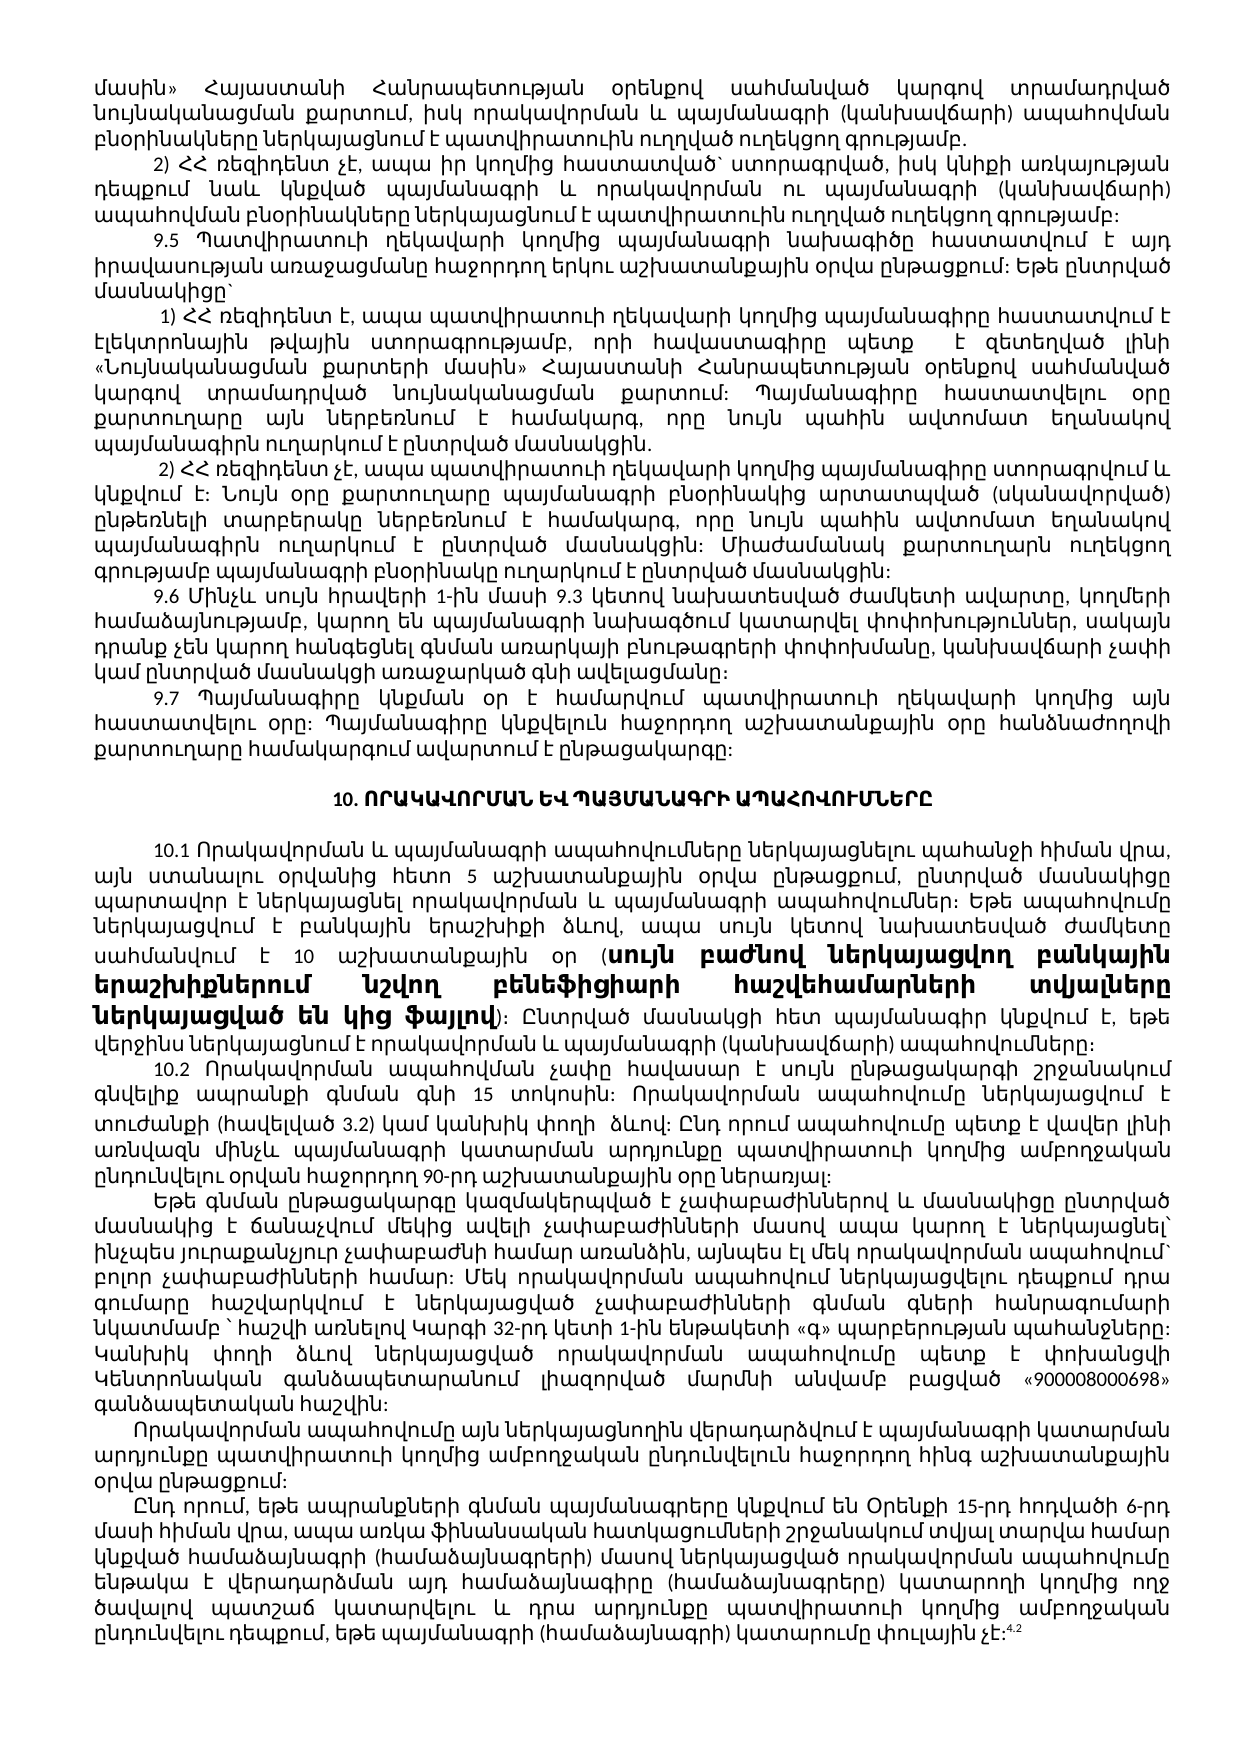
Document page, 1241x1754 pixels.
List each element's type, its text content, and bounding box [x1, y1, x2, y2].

text Որակավորման ապահովումը այն ներկայացնողին վերադարձվում է պայմանագրի կատարման արդյունքը պատվիրատուի կողմից ամբողջական ընդունվելուն հաջորդող հինգ աշխատանքային օրվա ընթացքում: [94, 1417, 1171, 1493]
text 10.2 Որակավորման ապահովման չափը հավասար է սույն ընթացակարգի շրջանակում գնվելիք ապրանքի գնման գնի 15 տոկոսին: Որակավորման ապահովումը ներկայացվում է տուժանքի (հավելված 3.2) կամ կանխիկ փողի ձևով: Ընդ որում ապահովումը պետք է վավեր լինի առնվազն մինչև պայմանագրի կատարման արդյունքը պատվիրատուի կողմից ամբողջական ընդունվելու օրվան հաջորդող 90-րդ աշխատանքային օրը ներառյալ: [94, 1056, 1171, 1188]
text 10. ՈՐԱԿԱՎՈՐՄԱՆ ԵՎ ՊԱՅՄԱՆԱԳՐԻ ԱՊԱՀՈՎՈՒՄՆԵՐԸ [94, 787, 1171, 812]
text 9.7 Պայմանագիրը կնքման օր է համարվում պատվիրատուի ղեկավարի կողմից այն հաստատվելու օրը: Պայմանագիրը կնքվելուն հաջորդող աշխատանքային օրը հանձնաժողովի քարտուղարը համակարգում ավարտում է ընթացակարգը: [94, 685, 1171, 761]
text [94, 75, 1171, 151]
text 2) ՀՀ ռեզիդենտ չէ, ապա պատվիրատուի ղեկավարի կողմից պայմանագիրը ստորագրվում և կնքվում է: Նույն օրը քարտուղարը պայմանագրի բնօրինակից արտատպված (սկանավորված) ընթեռնելի տարբերակը ներբեռնում է համակարգ, որը նույն պահին ավտոմատ եղանակով պայմանագիրն ուղարկում է ընտրված մասնակցին: Միաժամանակ քարտուղարն ուղեկցող գրությամբ պայմանագրի բնօրինակը ուղարկում է ընտրված մասնակցին: [94, 456, 1171, 583]
text Եթե գնման ընթացակարգը կազմակերպված է չափաբաժիններով և մասնակիցը ընտրված մասնակից է ճանաչվում մեկից ավելի չափաբաժինների մասով ապա կարող է ներկայացնել՝ ինչպես յուրաքանչյուր չափաբաժնի համար առանձին, այնպես էլ մեկ որակավորման ապահովում` բոլոր չափաբաժինների համար: Մեկ որակավորման ապահովում ներկայացվելու դեպքում դրա գումարը հաշվարկվում է ներկայացված չափաբաժինների գնման գների հանրագումարի նկատմամբ ՝ հաշվի առնելով Կարգի 32-րդ կետի 1-ին ենթակետի «գ» պարբերության պահանջները: Կանխիկ փողի ձևով ներկայացված որակավորման ապահովումը պետք է փոխանցվի Կենտրոնական գանձապետարանում լիազորված մարմնի անվամբ բացված «900008000698» գանձապետական հաշվին: [94, 1188, 1171, 1417]
text 9.6 Մինչև սույն հրավերի 1-ին մասի 9.3 կետով նախատեսված ժամկետի ավարտը, կողմերի համաձայնությամբ, կարող են պայմանագրի նախագծում կատարվել փոփոխություններ, սակայն դրանք չեն կարող հանգեցնել գնման առարկայի բնութագրերի փոփոխմանը, կանխավճարի չափի կամ ընտրված մասնակցի առաջարկած գնի ավելացմանը։ [94, 583, 1171, 685]
text 1) ՀՀ ռեզիդենտ է, ապա պատվիրատուի ղեկավարի կողմից պայմանագիրը հաստատվում է էլեկտրոնային թվային ստորագրությամբ, որի հավաստագիրը պետք է զետեղված լինի «Նույնականացման քարտերի մասին» Հայաստանի Հանրապետության օրենքով սահմանված կարգով տրամադրված նույնականացման քարտում: Պայմանագիրը հաստատվելու օրը քարտուղարը այն ներբեռնում է համակարգ, որը նույն պահին ավտոմատ եղանակով պայմանագիրն ուղարկում է ընտրված մասնակցին. [94, 304, 1171, 456]
text 2) ՀՀ ռեզիդենտ չէ, ապա իր կողմից հաստատված` ստորագրված, իսկ կնիքի առկայության դեպքում նաև կնքված պայմանագրի և որակավորման ու պայմանագրի (կանխավճարի) ապահովման բնօրինակները ներկայացնում է պատվիրատուին ուղղված ուղեկցող գրությամբ: [94, 151, 1171, 227]
text 10.1 Որակավորման և պայմանագրի ապահովումները ներկայացնելու պահանջի հիման վրա, այն ստանալու օրվանից հետո 5 աշխատանքային օրվա ընթացքում, ընտրված մասնակիցը պարտավոր է ներկայացնել որակավորման և պայմանագրի ապահովումներ։ Եթե ապահովումը ներկայացվում է բանկային երաշխիքի ձևով, ապա սույն կետով նախատեսված ժամկետը սահմանվում է 10 աշխատանքային օր (սույն բաժնով ներկայացվող բանկային երաշխիքներում նշվող բենեֆիցիարի հաշվեհամարների տվյալները ներկայացված են կից ֆայլով)։ Ընտրված մասնակցի հետ պայմանագիր կնքվում է, եթե վերջինս ներկայացնում է որակավորման և պայմանագրի (կանխավճարի) ապահովումները։ [94, 837, 1171, 1056]
text 9.5 Պատվիրատուի ղեկավարի կողմից պայմանագրի նախագիծը հաստատվում է այդ իրավասության առաջացմանը հաջորդող երկու աշխատանքային օրվա ընթացքում: Եթե ընտրված մասնակիցը` [94, 227, 1171, 304]
text Ընդ որում, եթե ապրանքների գնման պայմանագրերը կնքվում են Օրենքի 15-րդ հոդվածի 6-րդ մասի հիման վրա, ապա առկա ֆինանսական հատկացումների շրջանակում տվյալ տարվա համար կնքված համաձայնագրի (համաձայնագրերի) մասով ներկայացված որակավորման ապահովումը ենթակա է վերադարձման այդ համաձայնագիրը (համաձայնագրերը) կատարողի կողմից ողջ ծավալով պատշաճ կատարվելու և դրա արդյունքը պատվիրատուի կողմից ամբողջական ընդունվելու դեպքում, եթե պայմանագրի (համաձայնագրի) կատարումը փուլային չէ:4.2 [94, 1493, 1171, 1646]
